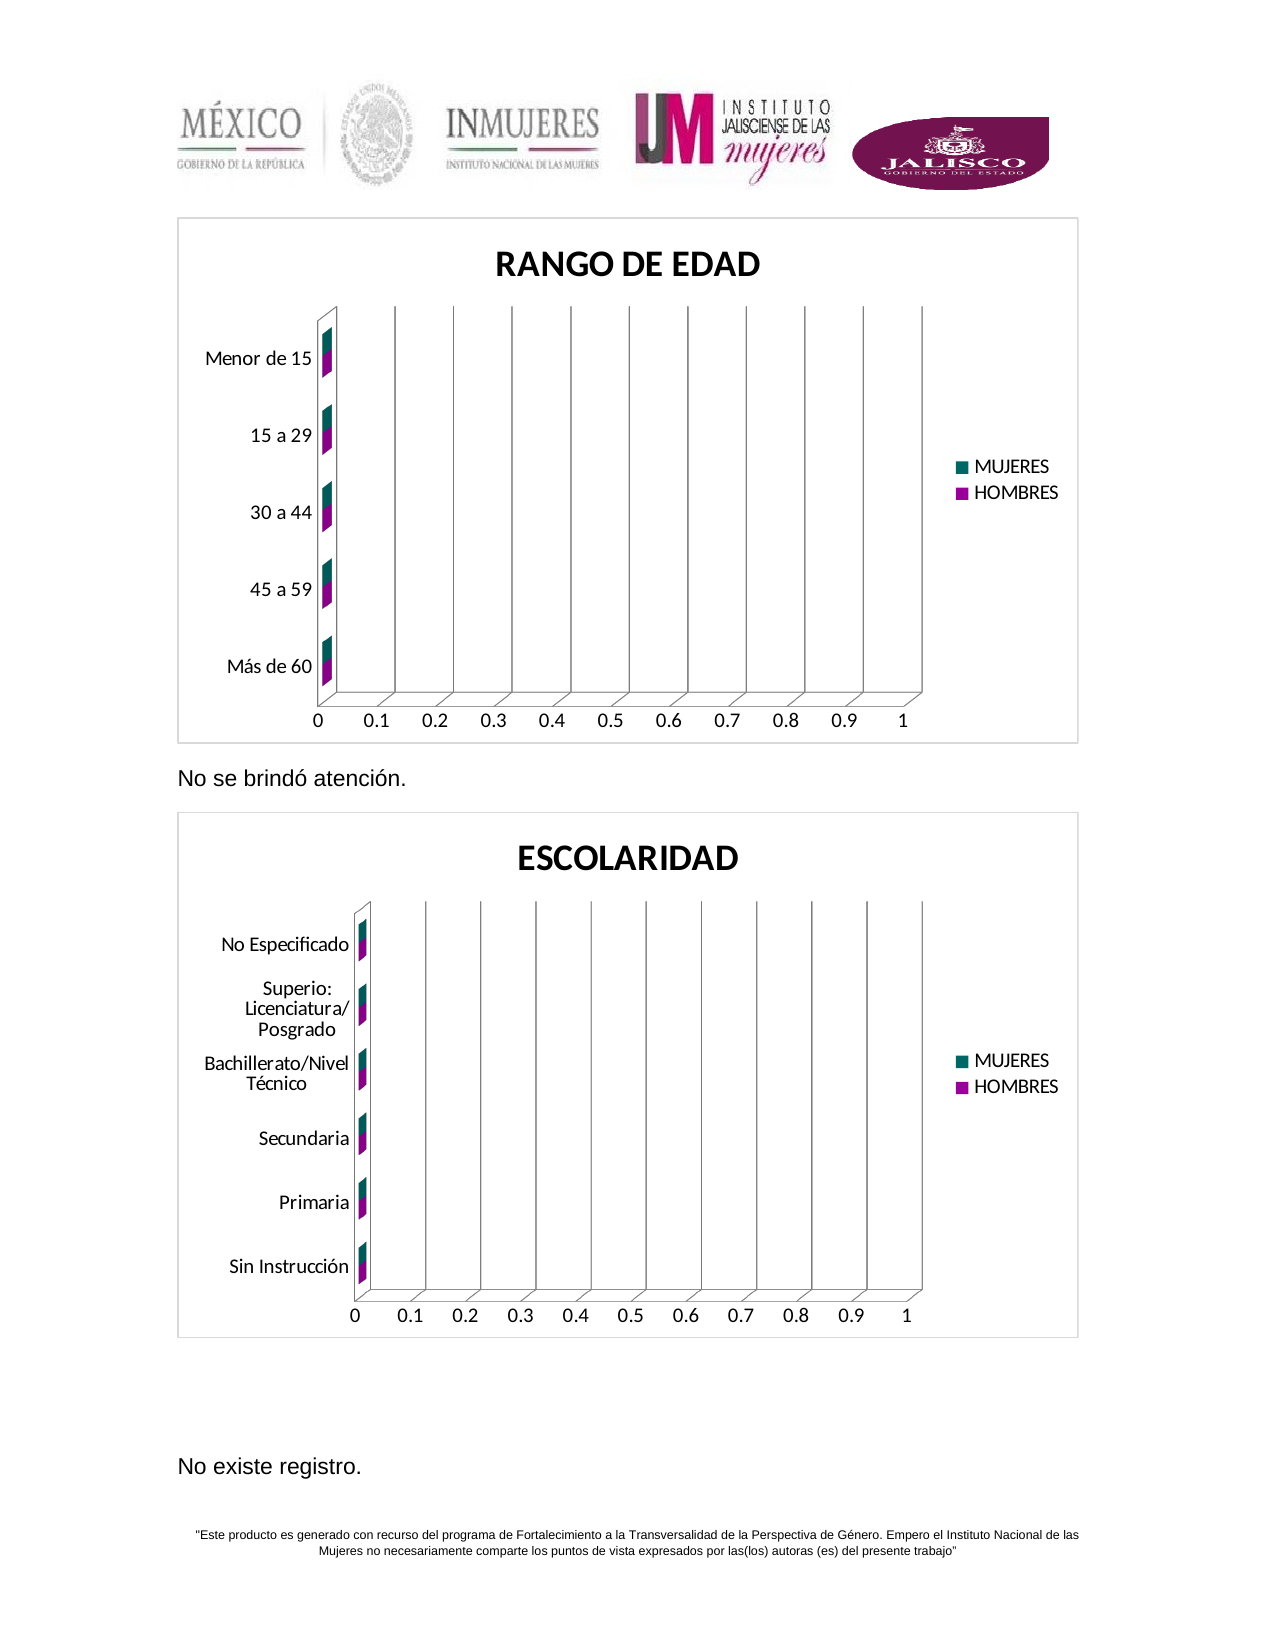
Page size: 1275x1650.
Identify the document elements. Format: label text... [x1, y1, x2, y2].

text No existe registro. [177, 1453, 1098, 1479]
picture [177, 73, 1049, 190]
text No se brindó atención. [177, 765, 1098, 791]
